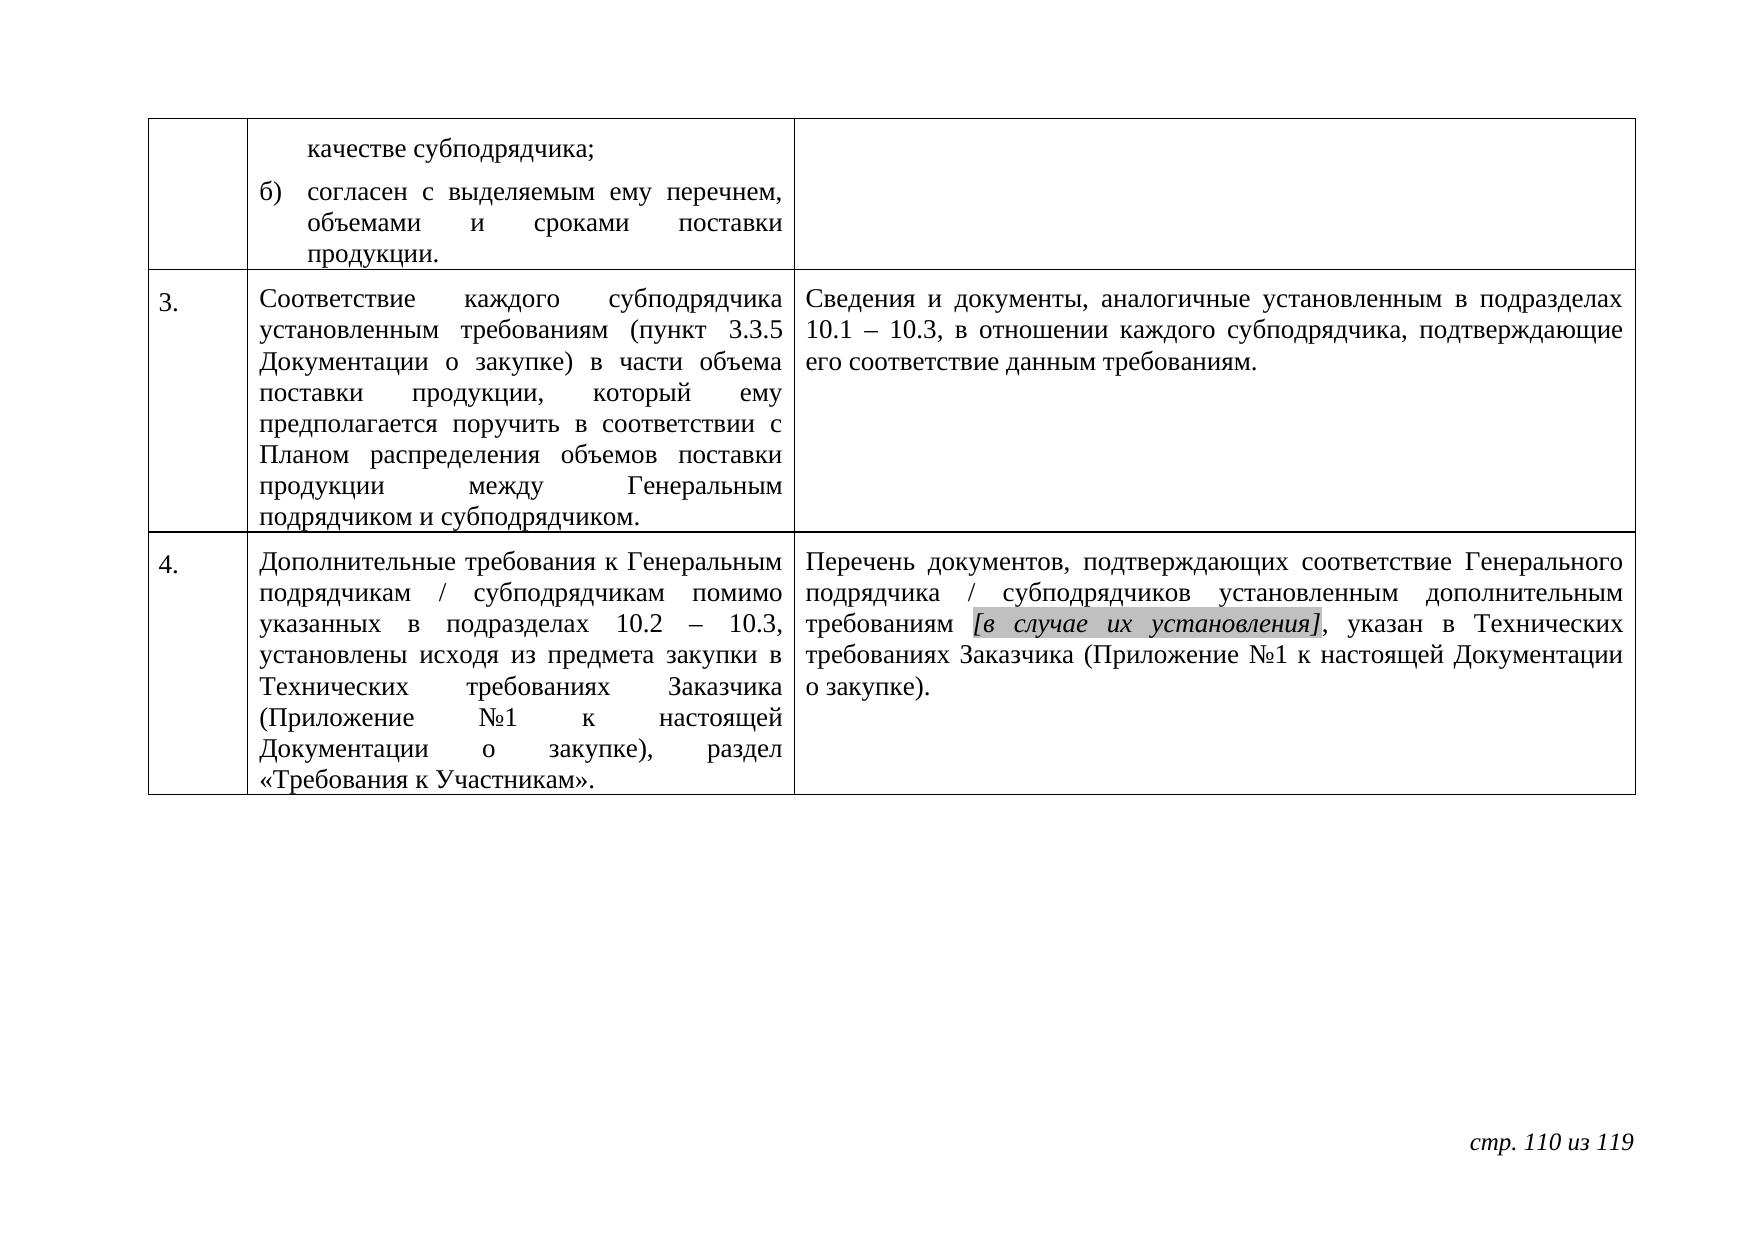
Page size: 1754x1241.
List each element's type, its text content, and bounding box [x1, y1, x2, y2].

table_cell [149, 270, 247, 531]
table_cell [248, 119, 794, 269]
table_cell Сведения и документы, аналогичные установленным в подразделах 10.1 – 10.3, в отношении каждого субподрядчика, подтверждающие его соответствие данным требованиям. [795, 270, 1635, 531]
table_cell Дополнительные требования к Генеральным подрядчикам / субподрядчикам помимо указанных в подразделах 10.2 – 10.3, установлены исходя из предмета закупки в Технических требованиях Заказчика (Приложение №1 к настоящей Документации о закупке), раздел «Требования к Участникам». [248, 533, 794, 794]
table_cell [795, 119, 1635, 269]
table_cell Перечень документов, подтверждающих соответствие Генерального подрядчика / субподрядчиков установленным дополнительным требованиям [в случае их установления], указан в Технических требованиях Заказчика (Приложение №1 к настоящей Документации о закупке). [795, 533, 1635, 794]
table_cell Соответствие каждого субподрядчика установленным требованиям (пункт 3.3.5 Документации о закупке) в части объема поставки продукции, который ему предполагается поручить в соответствии с Планом распределения объемов поставки продукции между Генеральным подрядчиком и субподрядчиком. [248, 270, 794, 531]
table_cell [149, 119, 247, 269]
table_cell [149, 533, 247, 794]
